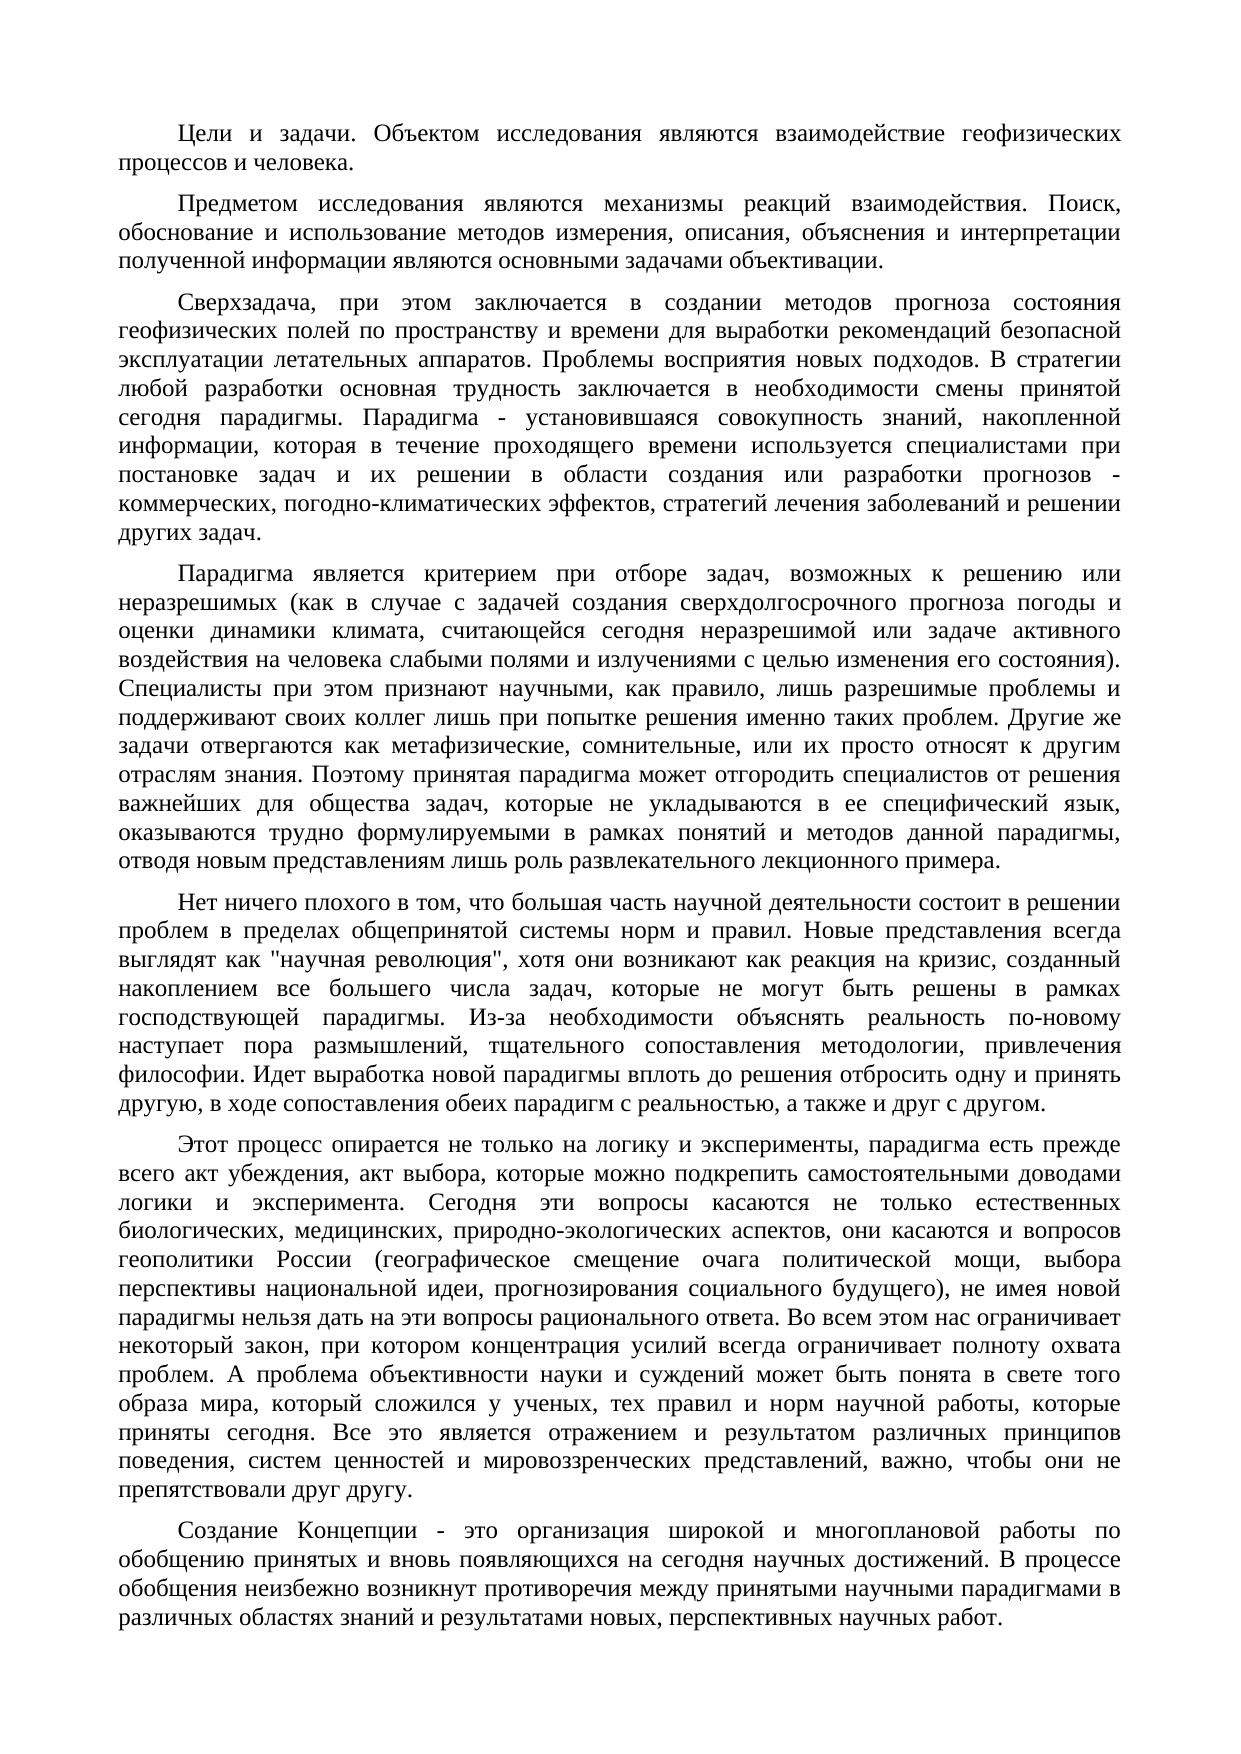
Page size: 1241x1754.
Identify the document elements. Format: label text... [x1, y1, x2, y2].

text Цели и задачи. Объектом исследования являются взаимодействие геофизических процессов и человека. [118, 118, 1122, 176]
text Этот процесс опирается не только на логику и эксперименты, парадигма есть прежде всего акт убеждения, акт выбора, которые можно подкрепить самостоятельными доводами логики и эксперимента. Сегодня эти вопросы касаются не только естественных биологических, медицинских, природно-экологических аспектов, они касаются и вопросов геополитики России (географическое смещение очага политической мощи, выбора перспективы национальной идеи, прогнозирования социального будущего), не имея новой парадигмы нельзя дать на эти вопросы рационального ответа. Во всем этом нас ограничивает некоторый закон, при котором концентрация усилий всегда ограничивает полноту охвата проблем. А проблема объективности науки и суждений может быть понята в свете того образа мира, который сложился у ученых, тех правил и норм научной работы, которые приняты сегодня. Все это является отражением и результатом различных принципов поведения, систем ценностей и мировоззренческих представлений, важно, чтобы они не препятствовали друг другу. [118, 1129, 1122, 1503]
text Предметом исследования являются механизмы реакций взаимодействия. Поиск, обоснование и использование методов измерения, описания, объяснения и интерпретации полученной информации являются основными задачами объективации. [118, 188, 1122, 274]
text Создание Концепции - это организация широкой и многоплановой работы по обобщению принятых и вновь появляющихся на сегодня научных достижений. В процессе обобщения неизбежно возникнут противоречия между принятыми научными парадигмами в различных областях знаний и результатами новых, перспективных научных работ. [118, 1516, 1122, 1631]
text Нет ничего плохого в том, что большая часть научной деятельности состоит в решении проблем в пределах общепринятой системы норм и правил. Новые представления всегда выглядят как "научная революция", хотя они возникают как реакция на кризис, созданный накоплением все большего числа задач, которые не могут быть решены в рамках господствующей парадигмы. Из-за необходимости объяснять реальность по-новому наступает пора размышлений, тщательного сопоставления методологии, привлечения философии. Идет выработка новой парадигмы вплоть до решения отбросить одну и принять другую, в ходе сопоставления обеих парадигм с реальностью, а также и друг с другом. [118, 887, 1122, 1117]
text Сверхзадача, при этом заключается в создании методов прогноза состояния геофизических полей по пространству и времени для выработки рекомендаций безопасной эксплуатации летательных аппаратов. Проблемы восприятия новых подходов. В стратегии любой разработки основная трудность заключается в необходимости смены принятой сегодня парадигмы. Парадигма - установившаяся совокупность знаний, накопленной информации, которая в течение проходящего времени используется специалистами при постановке задач и их решении в области создания или разработки прогнозов - коммерческих, погодно-климатических эффектов, стратегий лечения заболеваний и решении других задач. [118, 287, 1122, 546]
text Парадигма является критерием при отборе задач, возможных к решению или неразрешимых (как в случае с задачей создания сверхдолгосрочного прогноза погоды и оценки динамики климата, считающейся сегодня неразрешимой или задаче активного воздействия на человека слабыми полями и излучениями с целью изменения его состояния). Специалисты при этом признают научными, как правило, лишь разрешимые проблемы и поддерживают своих коллег лишь при попытке решения именно таких проблем. Другие же задачи отвергаются как метафизические, сомнительные, или их просто относят к другим отраслям знания. Поэтому принятая парадигма может отгородить специалистов от решения важнейших для общества задач, которые не укладываются в ее специфический язык, оказываются трудно формулируемыми в рамках понятий и методов данной парадигмы, отводя новым представлениям лишь роль развлекательного лекционного примера. [118, 558, 1122, 874]
